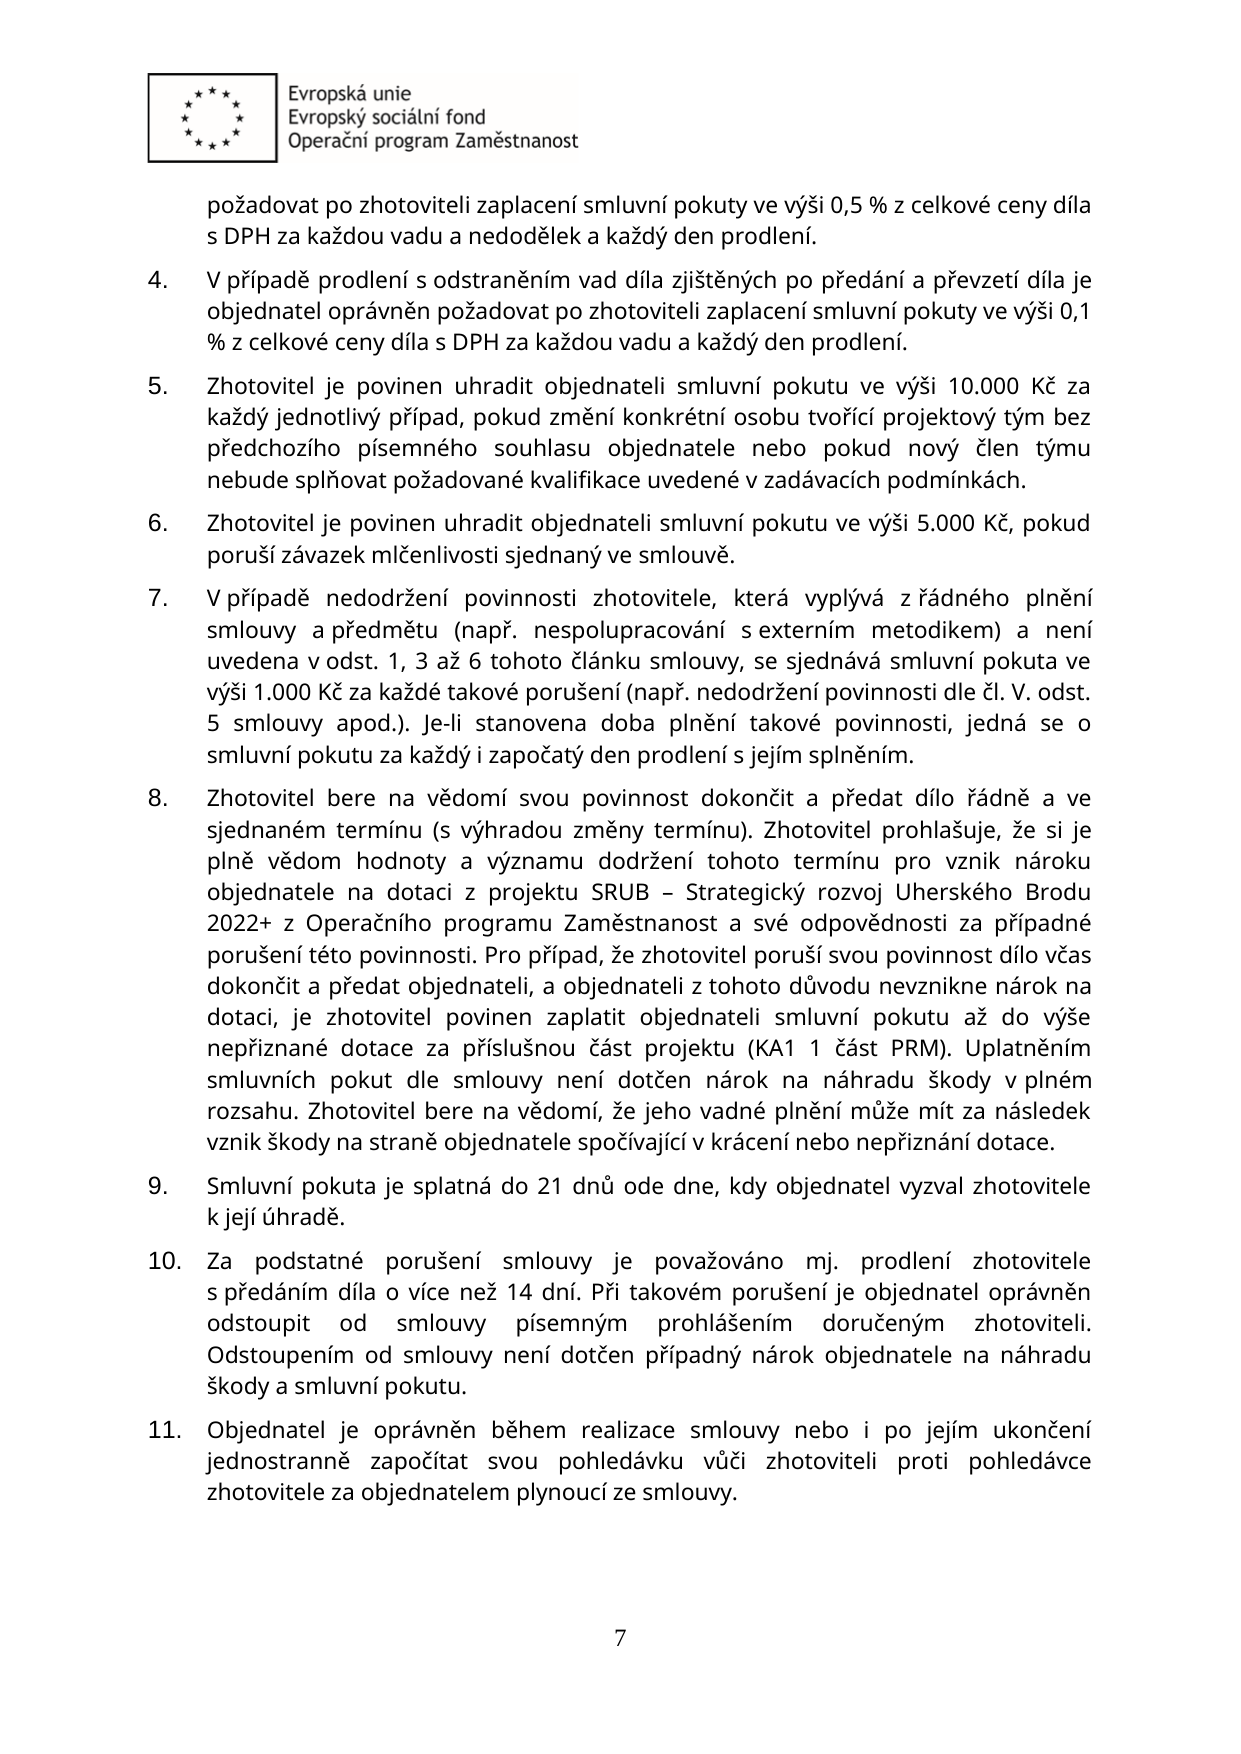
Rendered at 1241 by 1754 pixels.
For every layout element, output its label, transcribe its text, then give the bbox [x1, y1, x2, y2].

list Objednatel je oprávněn během realizace smlouvy nebo i po jejím ukončení jednostranně započítat svou pohledávku vůči zhotoviteli proti pohledávce zhotovitele za objednatelem plynoucí ze smlouvy. [148, 1414, 1093, 1507]
list Zhotovitel je povinen uhradit objednateli smluvní pokutu ve výši 5.000 Kč, pokud poruší závazek mlčenlivosti sjednaný ve smlouvě. [148, 507, 1093, 570]
list V případě nedodržení povinnosti zhotovitele, která vyplývá z řádného plnění smlouvy a předmětu (např. nespolupracování s externím metodikem) a není uvedena v odst. 1, 3 až 6 tohoto článku smlouvy, se sjednává smluvní pokuta ve výši 1.000 Kč za každé takové porušení (např. nedodržení povinnosti dle čl. V. odst. 5 smlouvy apod.). Je-li stanovena doba plnění takové povinnosti, jedná se o smluvní pokutu za každý i započatý den prodlení s jejím splněním. [148, 582, 1093, 770]
list Zhotovitel bere na vědomí svou povinnost dokončit a předat dílo řádně a ve sjednaném termínu (s výhradou změny termínu). Zhotovitel prohlašuje, že si je plně vědom hodnoty a významu dodržení tohoto termínu pro vznik nároku objednatele na dotaci z projektu SRUB – Strategický rozvoj Uherského Brodu 2022+ z Operačního programu Zaměstnanost a své odpovědnosti za případné porušení této povinnosti. Pro případ, že zhotovitel poruší svou povinnost dílo včas dokončit a předat objednateli, a objednateli z tohoto důvodu nevznikne nárok na dotaci, je zhotovitel povinen zaplatit objednateli smluvní pokutu až do výše nepřiznané dotace za příslušnou část projektu (KA1 1 část PRM). Uplatněním smluvních pokut dle smlouvy není dotčen nárok na náhradu škody v plném rozsahu. Zhotovitel bere na vědomí, že jeho vadné plnění může mít za následek vznik škody na straně objednatele spočívající v krácení nebo nepřiznání dotace. [148, 782, 1093, 1157]
list Smluvní pokuta je splatná do 21 dnů ode dne, kdy objednatel vyzval zhotovitele k její úhradě. [148, 1170, 1093, 1232]
picture [147, 73, 579, 163]
list Za podstatné porušení smlouvy je považováno mj. prodlení zhotovitele s předáním díla o více než 14 dní. Při takovém porušení je objednatel oprávněn odstoupit od smlouvy písemným prohlášením doručeným zhotoviteli. Odstoupením od smlouvy není dotčen případný nárok objednatele na náhradu škody a smluvní pokutu. [148, 1245, 1093, 1401]
list Zhotovitel je povinen uhradit objednateli smluvní pokutu ve výši 10.000 Kč za každý jednotlivý případ, pokud změní konkrétní osobu tvořící projektový tým bez předchozího písemného souhlasu objednatele nebo pokud nový člen týmu nebude splňovat požadované kvalifikace uvedené v zadávacích podmínkách. [148, 370, 1093, 495]
list V případě prodlení s odstraněním vad díla zjištěných po předání a převzetí díla je objednatel oprávněn požadovat po zhotoviteli zaplacení smluvní pokuty ve výši 0,1 % z celkové ceny díla s DPH za každou vadu a každý den prodlení. [148, 264, 1093, 357]
